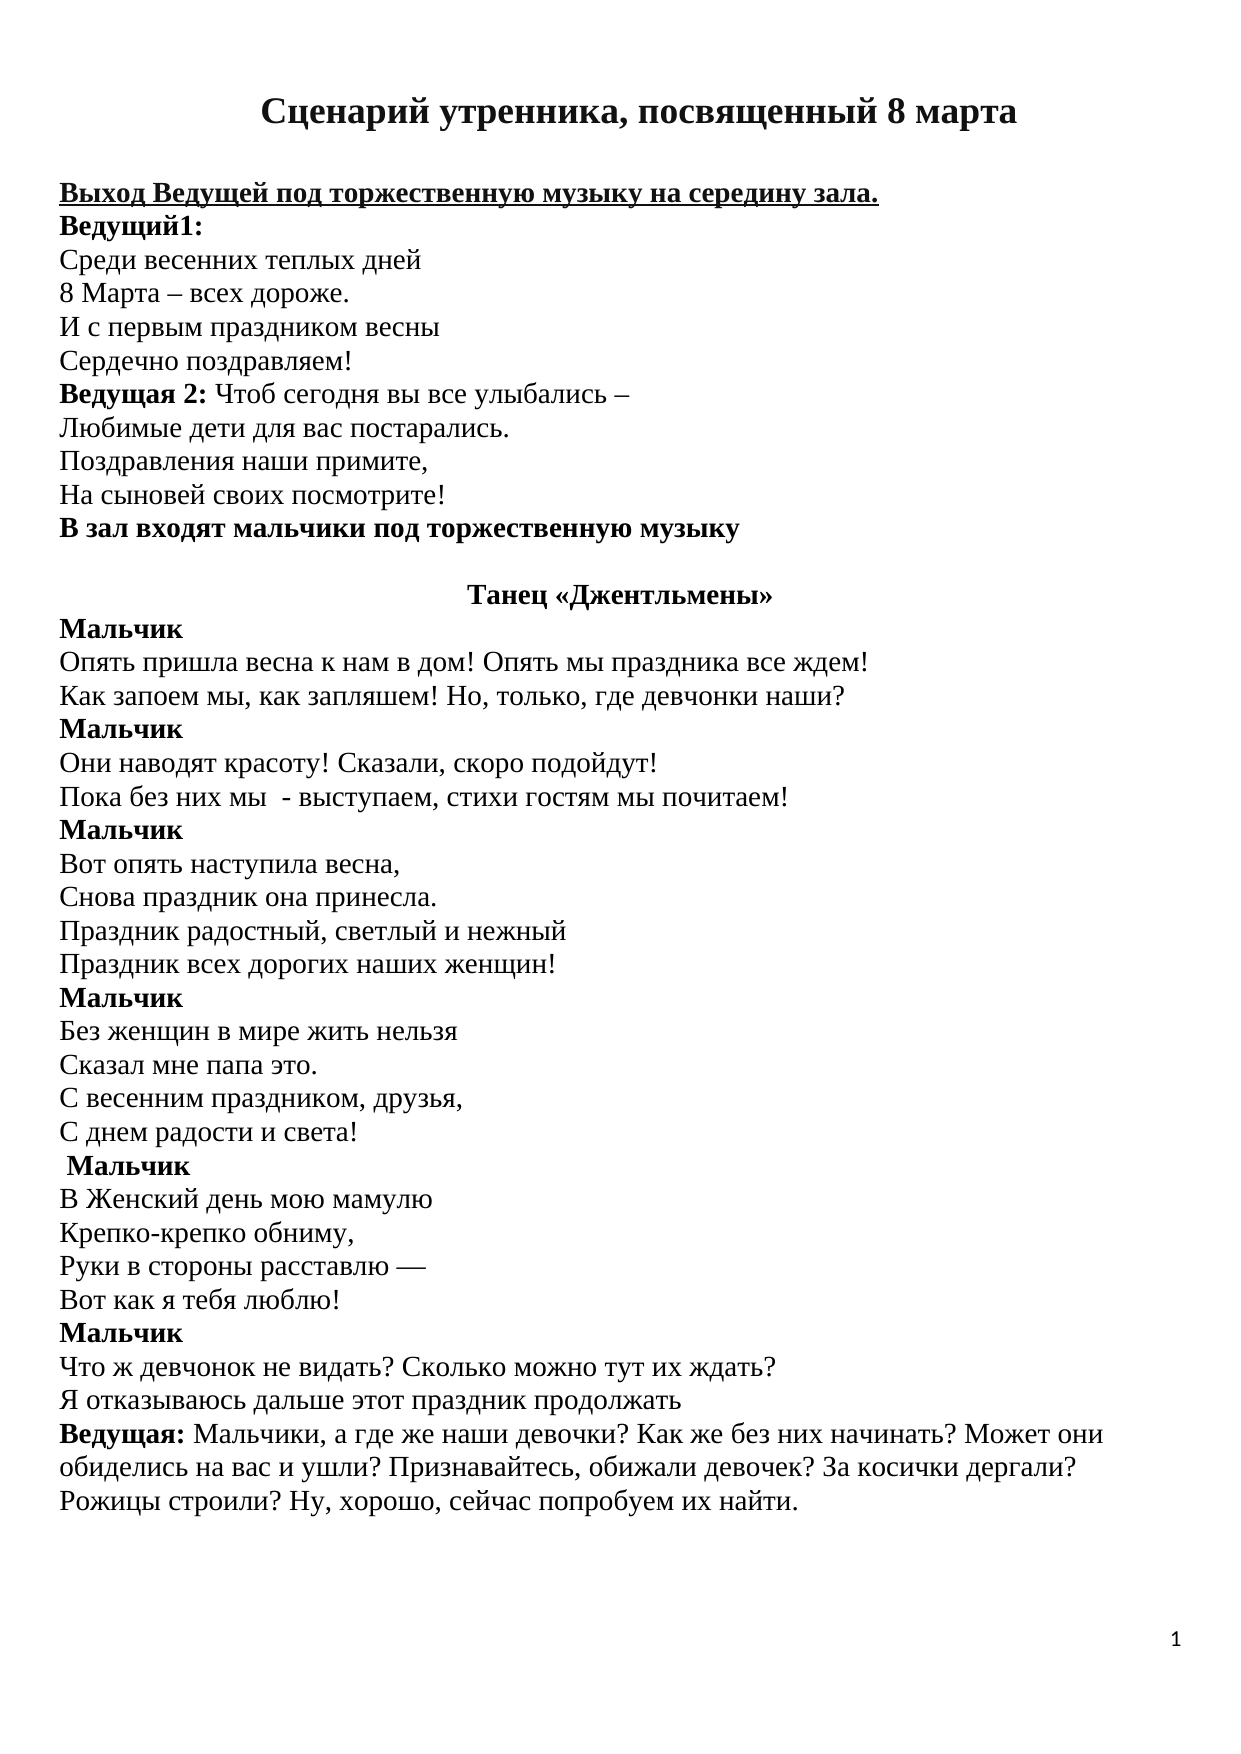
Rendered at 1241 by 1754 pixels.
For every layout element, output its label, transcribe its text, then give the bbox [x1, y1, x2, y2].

text С днем радости и света! [59, 1114, 1181, 1148]
text Как запоем мы, как запляшем! Но, только, где девчонки наши? [59, 678, 1181, 712]
text Мальчик [59, 980, 1181, 1013]
text Праздник радостный, светлый и нежный [59, 913, 1181, 946]
text Что ж девчонок не видать? Сколько можно тут их ждать? [59, 1349, 1181, 1382]
text Вот как я тебя люблю! [59, 1282, 1181, 1315]
text Ведущая: Мальчики, а где же наши девочки? Как же без них начинать? Может они обиделись на вас и ушли? Признавайтесь, обижали девочек? За косички дергали? Рожицы строили? Ну, хорошо, сейчас попробуем их найти. [59, 1416, 1181, 1517]
text С весенним праздником, друзья, [59, 1081, 1181, 1114]
text Любимые дети для вас постарались. [59, 410, 1181, 443]
text Они наводят красоту! Сказали, скоро подойдут! [59, 745, 1181, 779]
text Вот опять наступила весна, [59, 846, 1181, 879]
text Мальчик [59, 1315, 1181, 1349]
text Выход Ведущей под торжественную музыку на середину зала. [59, 175, 1181, 208]
text На сыновей своих посмотрите! [59, 477, 1181, 510]
text Танец «Джентльмены» [59, 577, 1181, 611]
text Среди весенних теплых дней [59, 242, 1181, 276]
text И с первым праздником весны [59, 309, 1181, 343]
text Мальчик [59, 611, 1181, 644]
text В зал входят мальчики под торжественную музыку [59, 510, 1181, 544]
text Мальчик [59, 812, 1181, 846]
text Опять пришла весна к нам в дом! Опять мы праздника все ждем! [59, 644, 1181, 678]
text Праздник всех дорогих наших женщин! [59, 946, 1181, 980]
text Ведущая 2: Чтоб сегодня вы все улыбались – [59, 376, 1181, 410]
text Мальчик [59, 1148, 1181, 1181]
text Сказал мне папа это. [59, 1047, 1181, 1081]
text Ведущий1: [59, 208, 1181, 242]
text 8 Марта – всех дороже. [59, 276, 1181, 309]
text Мальчик [59, 712, 1181, 745]
text Снова праздник она принесла. [59, 879, 1181, 913]
text Сердечно поздравляем! [59, 343, 1181, 376]
text Руки в стороны расставлю — [59, 1248, 1181, 1282]
text Я отказываюсь дальше этот праздник продолжать [59, 1382, 1181, 1416]
text Сценарий утренника, посвященный 8 марта [59, 89, 1181, 132]
text Пока без них мы - выступаем, стихи гостям мы почитаем! [59, 779, 1181, 812]
text Поздравления наши примите, [59, 443, 1181, 477]
text Крепко-крепко обниму, [59, 1215, 1181, 1248]
text Без женщин в мире жить нельзя [59, 1013, 1181, 1047]
text В Женский день мою мамулю [59, 1181, 1181, 1215]
